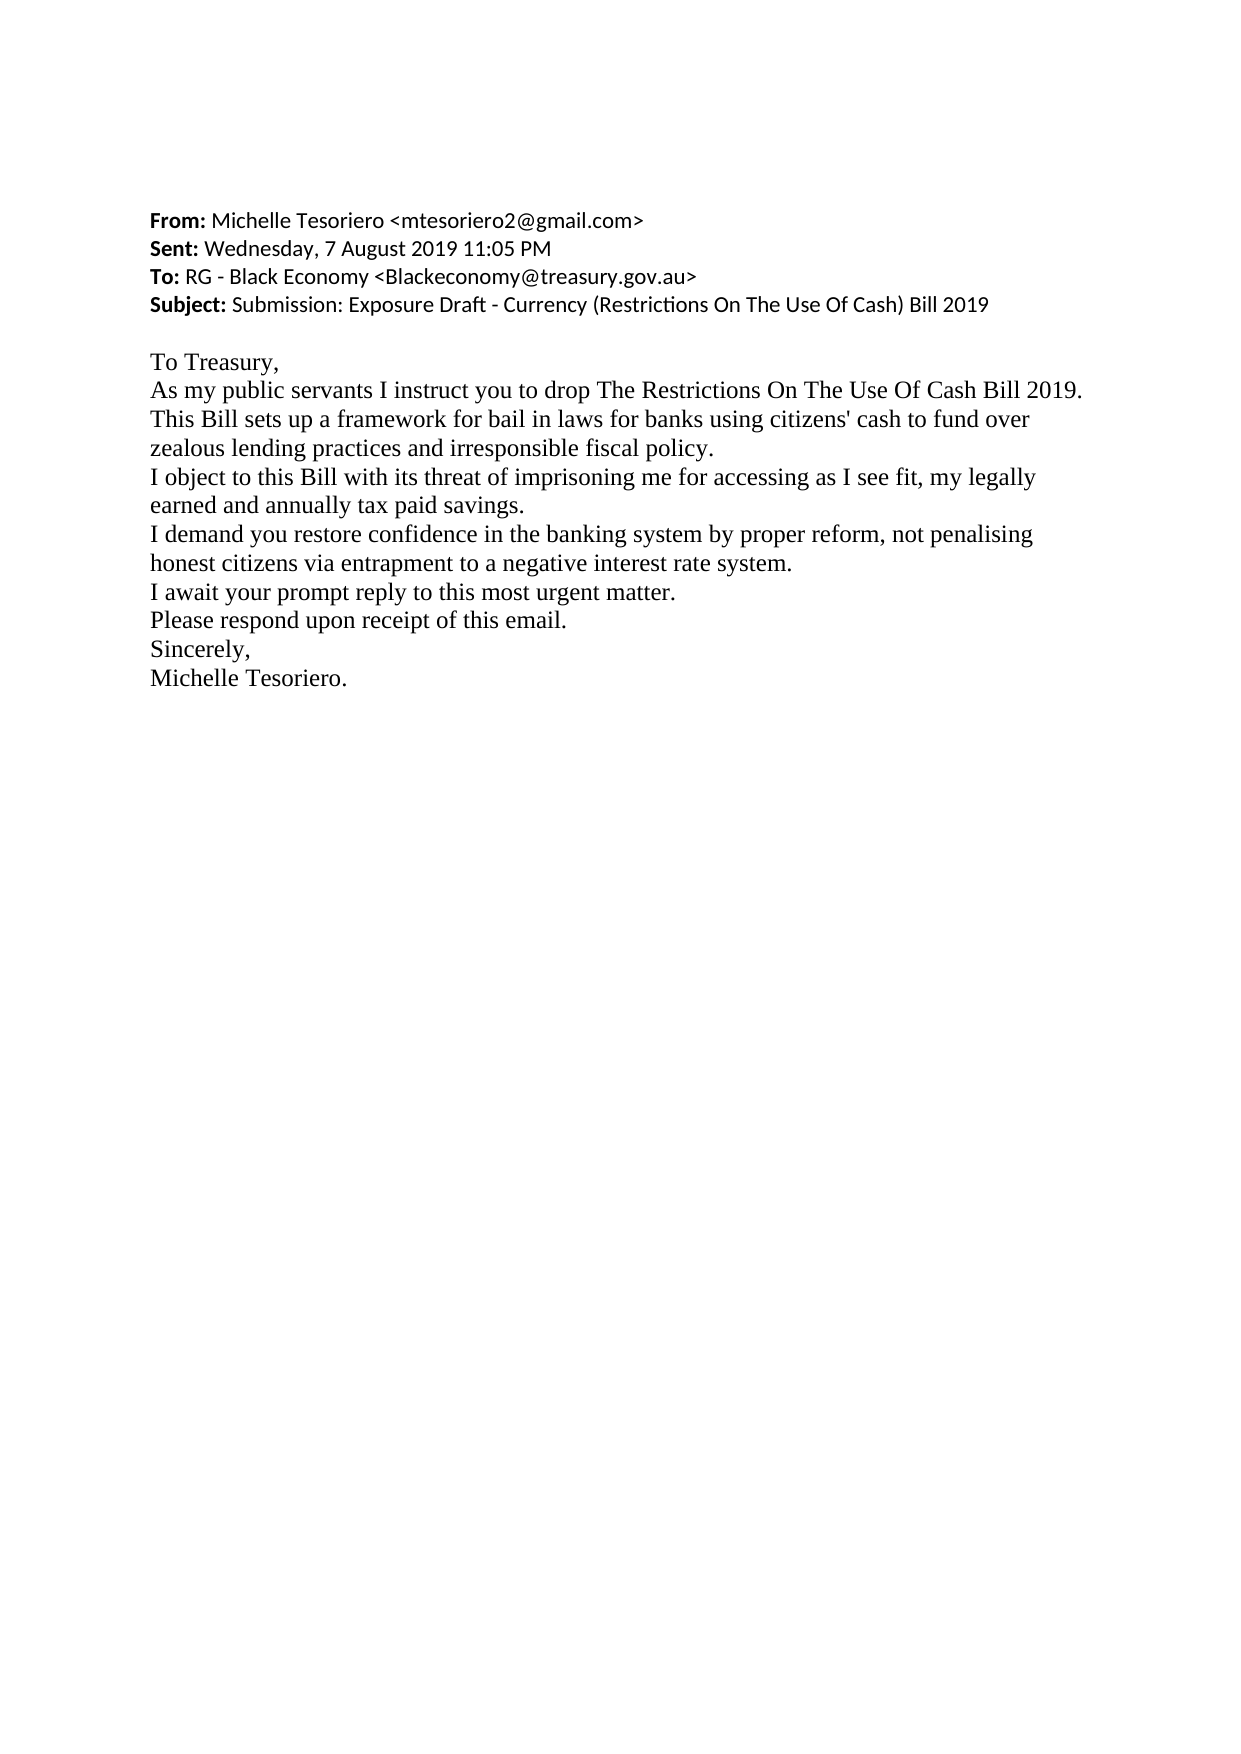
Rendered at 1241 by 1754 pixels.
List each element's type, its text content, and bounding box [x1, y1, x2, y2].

text Sincerely, [150, 634, 1090, 663]
text To Treasury, [150, 347, 1090, 376]
text I demand you restore confidence in the banking system by proper reform, not penalising honest citizens via entrapment to a negative interest rate system. [150, 519, 1090, 577]
text I object to this Bill with its threat of imprisoning me for accessing as I see fit, my legally earned and annually tax paid savings. [150, 462, 1090, 519]
text From: Michelle Tesoriero <mtesoriero2@gmail.com> Sent: Wednesday, 7 August 2019 11:05 PM To: RG - Black Economy <Blackeconomy@treasury.gov.au> Subject: Submission: Exposure Draft - Currency (Restrictions On The Use Of Cash) Bill 2019 [150, 206, 1090, 318]
text Please respond upon receipt of this email. [150, 606, 1090, 634]
text Michelle Tesoriero. [150, 663, 1090, 692]
text I await your prompt reply to this most urgent matter. [150, 577, 1090, 606]
text As my public servants I instruct you to drop The Restrictions On The Use Of Cash Bill 2019. [150, 376, 1090, 404]
text This Bill sets up a framework for bail in laws for banks using citizens' cash to fund over zealous lending practices and irresponsible fiscal policy. [150, 404, 1090, 462]
